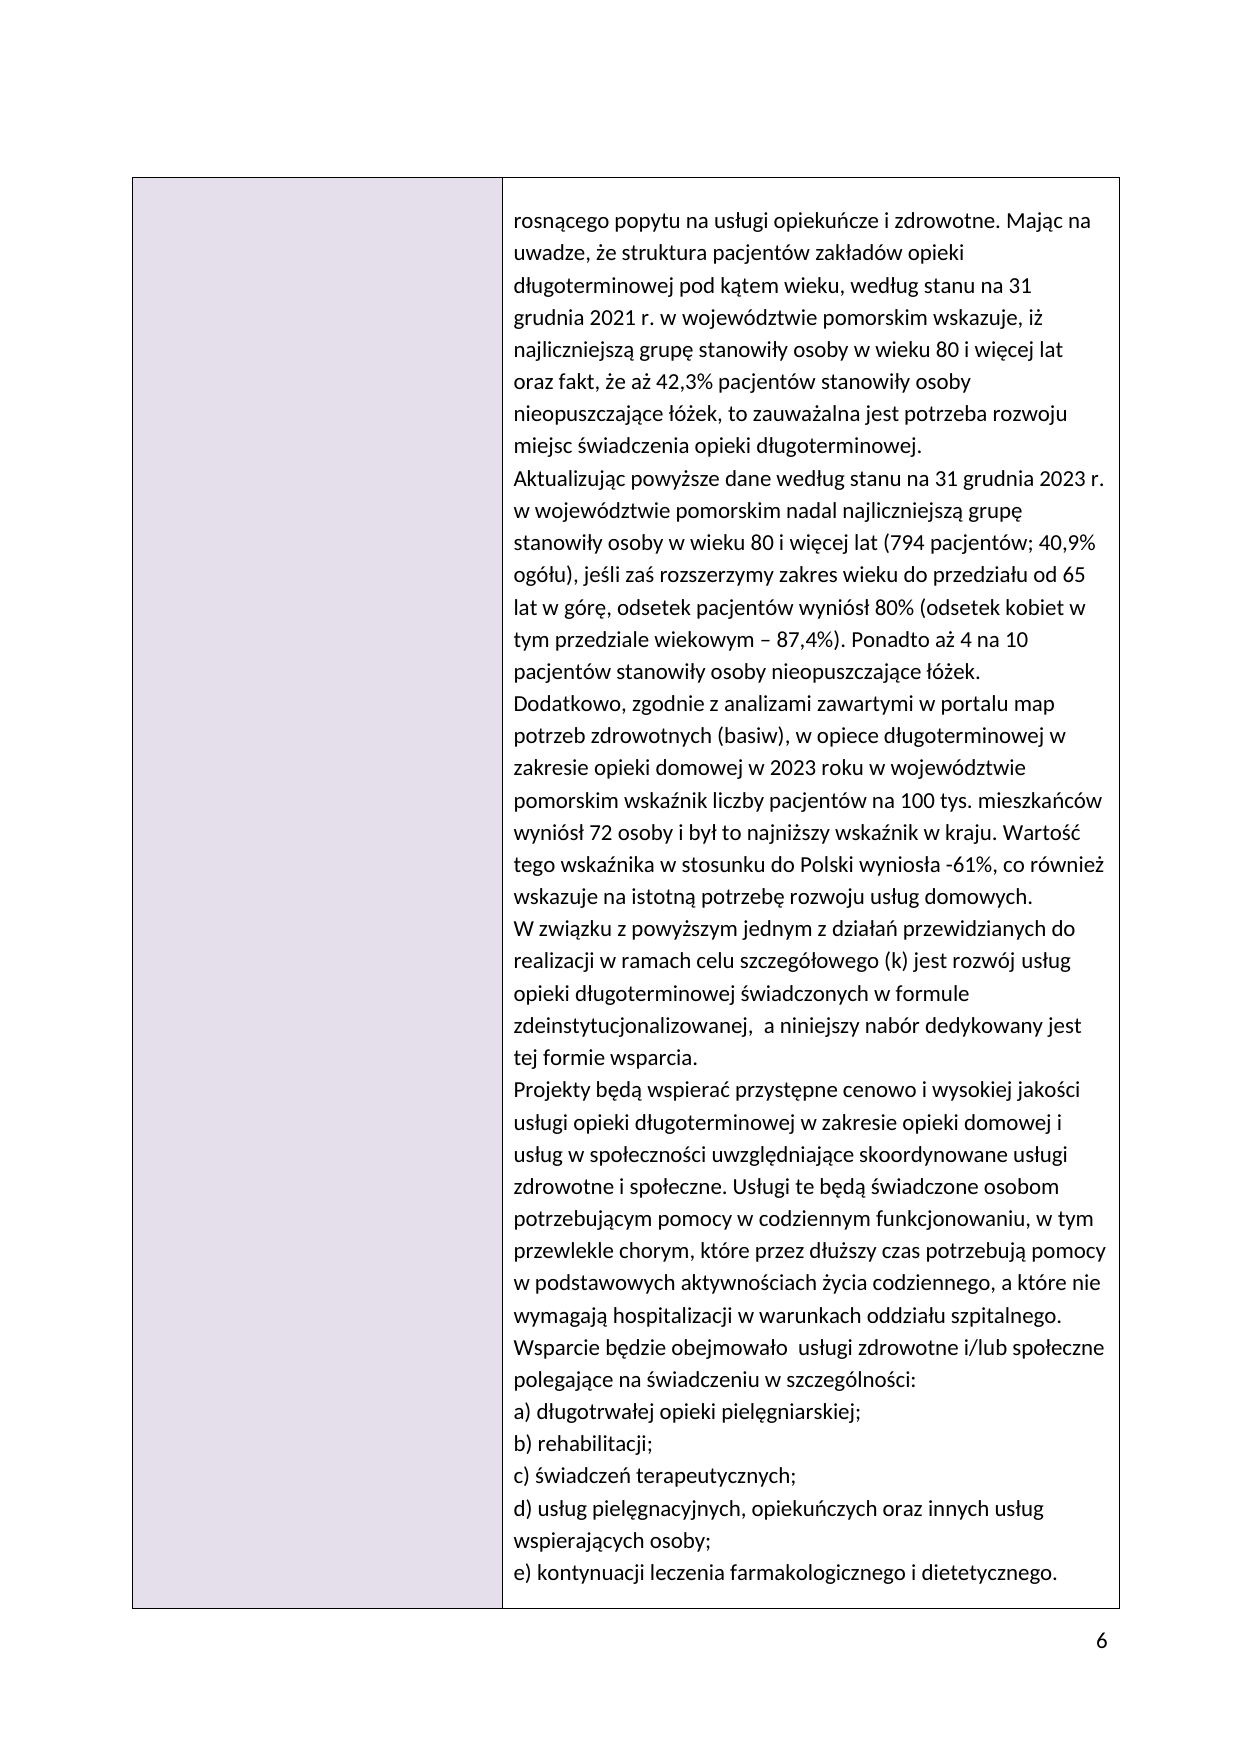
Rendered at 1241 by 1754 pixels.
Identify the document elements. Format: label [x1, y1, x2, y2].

table_cell [133, 178, 502, 1608]
table_cell [503, 178, 1119, 1608]
